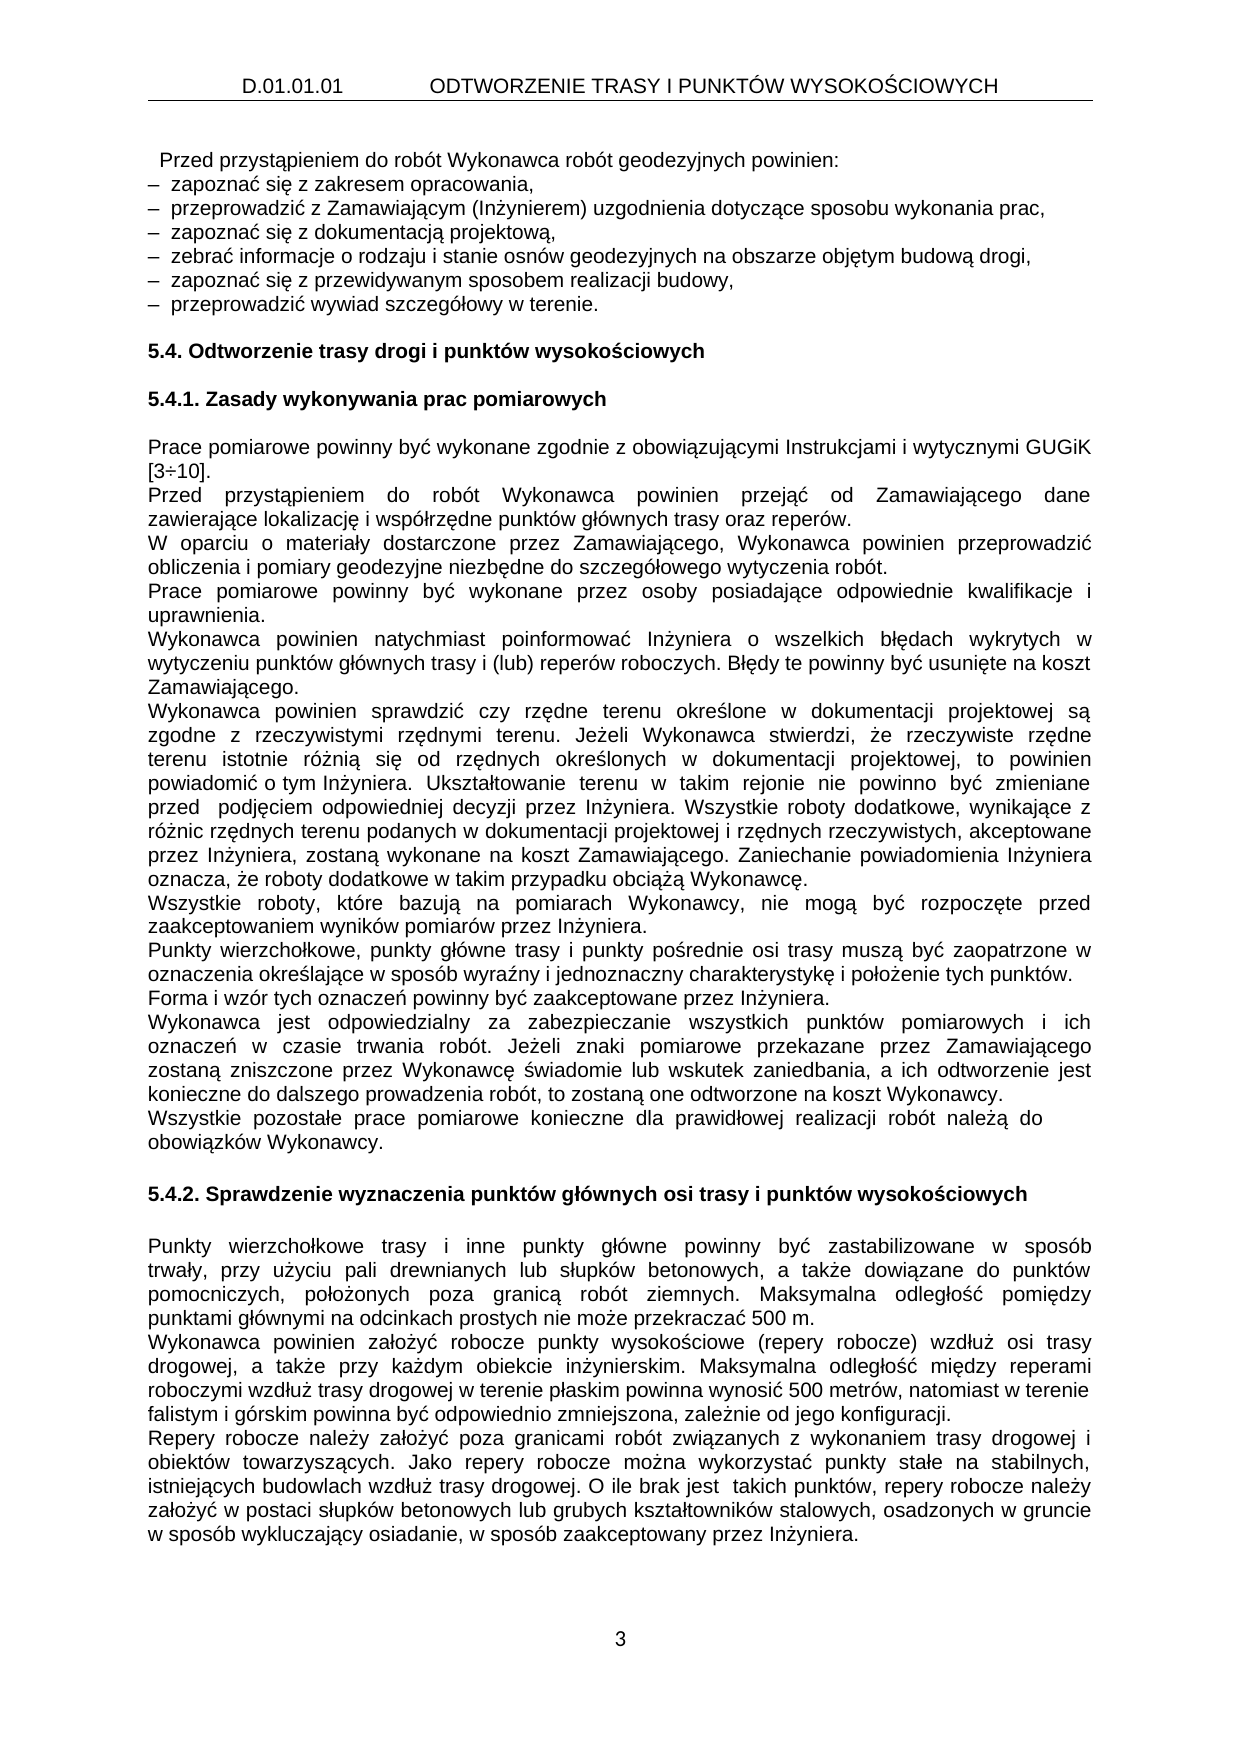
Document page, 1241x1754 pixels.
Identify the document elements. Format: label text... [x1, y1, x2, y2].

text – zapoznać się z zakresem opracowania, [148, 172, 1093, 196]
text – zapoznać się z dokumentacją projektową, [148, 219, 1093, 243]
text Wykonawca powinien założyć robocze punkty wysokościowe (repery robocze) wzdłuż osi trasy drogowej, a także przy każdym obiekcie inżynierskim. Maksymalna odległość między reperami roboczymi wzdłuż trasy drogowej w terenie płaskim powinna wynosić 500 metrów, natomiast w terenie [148, 1330, 1093, 1402]
text Wykonawca jest odpowiedzialny za zabezpieczanie wszystkich punktów pomiarowych i ich oznaczeń w czasie trwania robót. Jeżeli znaki pomiarowe przekazane przez Zamawiającego zostaną zniszczone przez Wykonawcę świadomie lub wskutek zaniedbania, a ich odtworzenie jest konieczne do dalszego prowadzenia robót, to zostaną one odtworzone na koszt Wykonawcy. [148, 1010, 1093, 1106]
text – przeprowadzić wywiad szczegółowy w terenie. [148, 291, 1093, 315]
text – zapoznać się z przewidywanym sposobem realizacji budowy, [148, 267, 1093, 291]
text Prace pomiarowe powinny być wykonane zgodnie z obowiązującymi Instrukcjami i wytycznymi GUGiK [3÷10]. [148, 435, 1093, 483]
text W oparciu o materiały dostarczone przez Zamawiającego, Wykonawca powinien przeprowadzić obliczenia i pomiary geodezyjne niezbędne do szczegółowego wytyczenia robót. [148, 531, 1093, 579]
text Wszystkie pozostałe prace pomiarowe konieczne dla prawidłowej realizacji robót należą do [148, 1106, 1093, 1130]
text 5.4.1. Zasady wykonywania prac pomiarowych [148, 387, 1093, 411]
text Repery robocze należy założyć poza granicami robót związanych z wykonaniem trasy drogowej i obiektów towarzyszących. Jako repery robocze można wykorzystać punkty stałe na stabilnych, istniejących budowlach wzdłuż trasy drogowej. O ile brak jest takich punktów, repery robocze należy założyć w postaci słupków betonowych lub grubych kształtowników stalowych, osadzonych w gruncie w sposób wykluczający osiadanie, w sposób zaakceptowany przez Inżyniera. [148, 1426, 1093, 1545]
text Przed przystąpieniem do robót Wykonawca robót geodezyjnych powinien: [148, 148, 1093, 172]
text – przeprowadzić z Zamawiającym (Inżynierem) uzgodnienia dotyczące sposobu wykonania prac, [148, 196, 1093, 219]
text Punkty wierzchołkowe trasy i inne punkty główne powinny być zastabilizowane w sposób trwały, przy użyciu pali drewnianych lub słupków betonowych, a także dowiązane do punktów pomocniczych, położonych poza granicą robót ziemnych. Maksymalna odległość pomiędzy punktami głównymi na odcinkach prostych nie może przekraczać 500 m. [148, 1234, 1093, 1330]
text 5.4. Odtworzenie trasy drogi i punktów wysokościowych [148, 339, 1093, 363]
text 5.4.2. Sprawdzenie wyznaczenia punktów głównych osi trasy i punktów wysokościowych [148, 1182, 1093, 1206]
text Przed przystąpieniem do robót Wykonawca powinien przejąć od Zamawiającego dane zawierające lokalizację i współrzędne punktów głównych trasy oraz reperów. [148, 483, 1093, 531]
text Prace pomiarowe powinny być wykonane przez osoby posiadające odpowiednie kwalifikacje i uprawnienia. [148, 579, 1093, 627]
text falistym i górskim powinna być odpowiednio zmniejszona, zależnie od jego konfiguracji. [148, 1402, 1093, 1426]
text Zamawiającego. [148, 675, 1093, 699]
text Punkty wierzchołkowe, punkty główne trasy i punkty pośrednie osi trasy muszą być zaopatrzone w oznaczenia określające w sposób wyraźny i jednoznaczny charakterystykę i położenie tych punktów. [148, 938, 1093, 986]
text Forma i wzór tych oznaczeń powinny być zaakceptowane przez Inżyniera. [148, 986, 1093, 1010]
text obowiązków Wykonawcy. [148, 1130, 1093, 1154]
text – zebrać informacje o rodzaju i stanie osnów geodezyjnych na obszarze objętym budową drogi, [148, 243, 1093, 267]
text Wszystkie roboty, które bazują na pomiarach Wykonawcy, nie mogą być rozpoczęte przed zaakceptowaniem wyników pomiarów przez Inżyniera. [148, 890, 1093, 938]
text Wykonawca powinien natychmiast poinformować Inżyniera o wszelkich błędach wykrytych w wytyczeniu punktów głównych trasy i (lub) reperów roboczych. Błędy te powinny być usunięte na koszt [148, 627, 1093, 675]
text Wykonawca powinien sprawdzić czy rzędne terenu określone w dokumentacji projektowej są zgodne z rzeczywistymi rzędnymi terenu. Jeżeli Wykonawca stwierdzi, że rzeczywiste rzędne terenu istotnie różnią się od rzędnych określonych w dokumentacji projektowej, to powinien powiadomić o tym Inżyniera. Ukształtowanie terenu w takim rejonie nie powinno być zmieniane przed podjęciem odpowiedniej decyzji przez Inżyniera. Wszystkie roboty dodatkowe, wynikające z różnic rzędnych terenu podanych w dokumentacji projektowej i rzędnych rzeczywistych, akceptowane przez Inżyniera, zostaną wykonane na koszt Zamawiającego. Zaniechanie powiadomienia Inżyniera oznacza, że roboty dodatkowe w takim przypadku obciążą Wykonawcę. [148, 699, 1093, 890]
